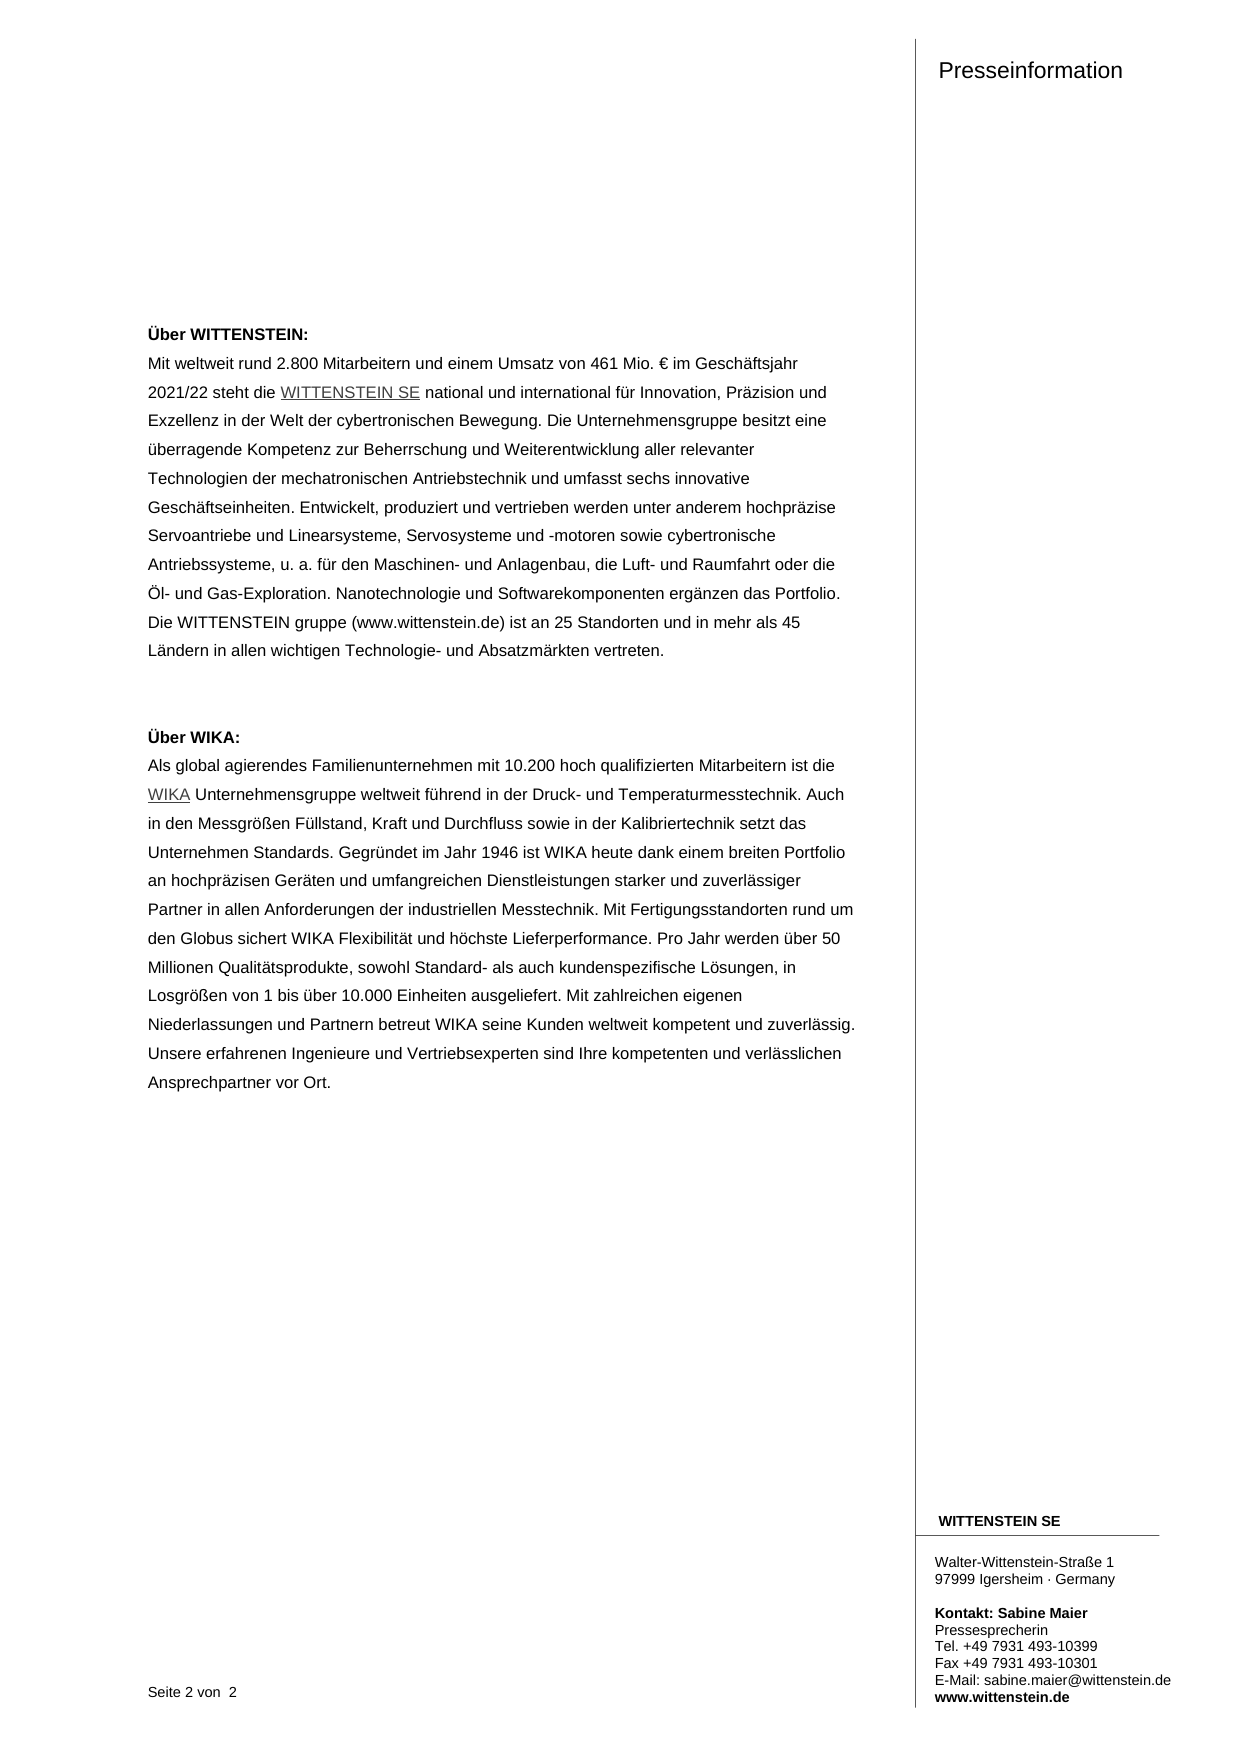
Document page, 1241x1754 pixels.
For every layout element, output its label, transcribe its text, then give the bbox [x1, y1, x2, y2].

text Mit weltweit rund 2.800 Mitarbeitern und einem Umsatz von 461 Mio. € im Geschäftsjahr 2021/22 steht die WITTENSTEIN SE national und international für Innovation, Präzision und Exzellenz in der Welt der cybertronischen Bewegung. Die Unternehmensgruppe besitzt eine überragende Kompetenz zur Beherrschung und Weiterentwicklung aller relevanter Technologien der mechatronischen Antriebstechnik und umfasst sechs innovative Geschäftseinheiten. Entwickelt, produziert und vertrieben werden unter anderem hochpräzise Servoantriebe und Linearsysteme, Servosysteme und -motoren sowie cybertronische Antriebssysteme, u. a. für den Maschinen- und Anlagenbau, die Luft- und Raumfahrt oder die Öl- und Gas-Exploration. Nanotechnologie und Softwarekomponenten ergänzen das Portfolio. Die WITTENSTEIN gruppe (www.wittenstein.de) ist an 25 Standorten und in mehr als 45 Ländern in allen wichtigen Technologie- und Absatzmärkten vertreten. [148, 354, 856, 660]
text Als global agierendes Familienunternehmen mit 10.200 hoch qualifizierten Mitarbeitern ist die WIKA Unternehmensgruppe weltweit führend in der Druck- und Temperaturmesstechnik. Auch in den Messgrößen Füllstand, Kraft und Durchfluss sowie in der Kalibriertechnik setzt das Unternehmen Standards. Gegründet im Jahr 1946 ist WIKA heute dank einem breiten Portfolio an hochpräzisen Geräten und umfangreichen Dienstleistungen starker und zuverlässiger Partner in allen Anforderungen der industriellen Messtechnik. Mit Fertigungsstandorten rund um den Globus sichert WIKA Flexibilität und höchste Lieferperformance. Pro Jahr werden über 50 Millionen Qualitätsprodukte, sowohl Standard- als auch kundenspezifische Lösungen, in Losgrößen von 1 bis über 10.000 Einheiten ausgeliefert. Mit zahlreichen eigenen Niederlassungen und Partnern betreut WIKA seine Kunden weltweit kompetent und zuverlässig. Unsere erfahrenen Ingenieure und Vertriebsexperten sind Ihre kompetenten und verlässlichen Ansprechpartner vor Ort. [148, 756, 856, 1092]
text Über WIKA: [148, 727, 856, 747]
text Über WITTENSTEIN: [148, 325, 856, 344]
